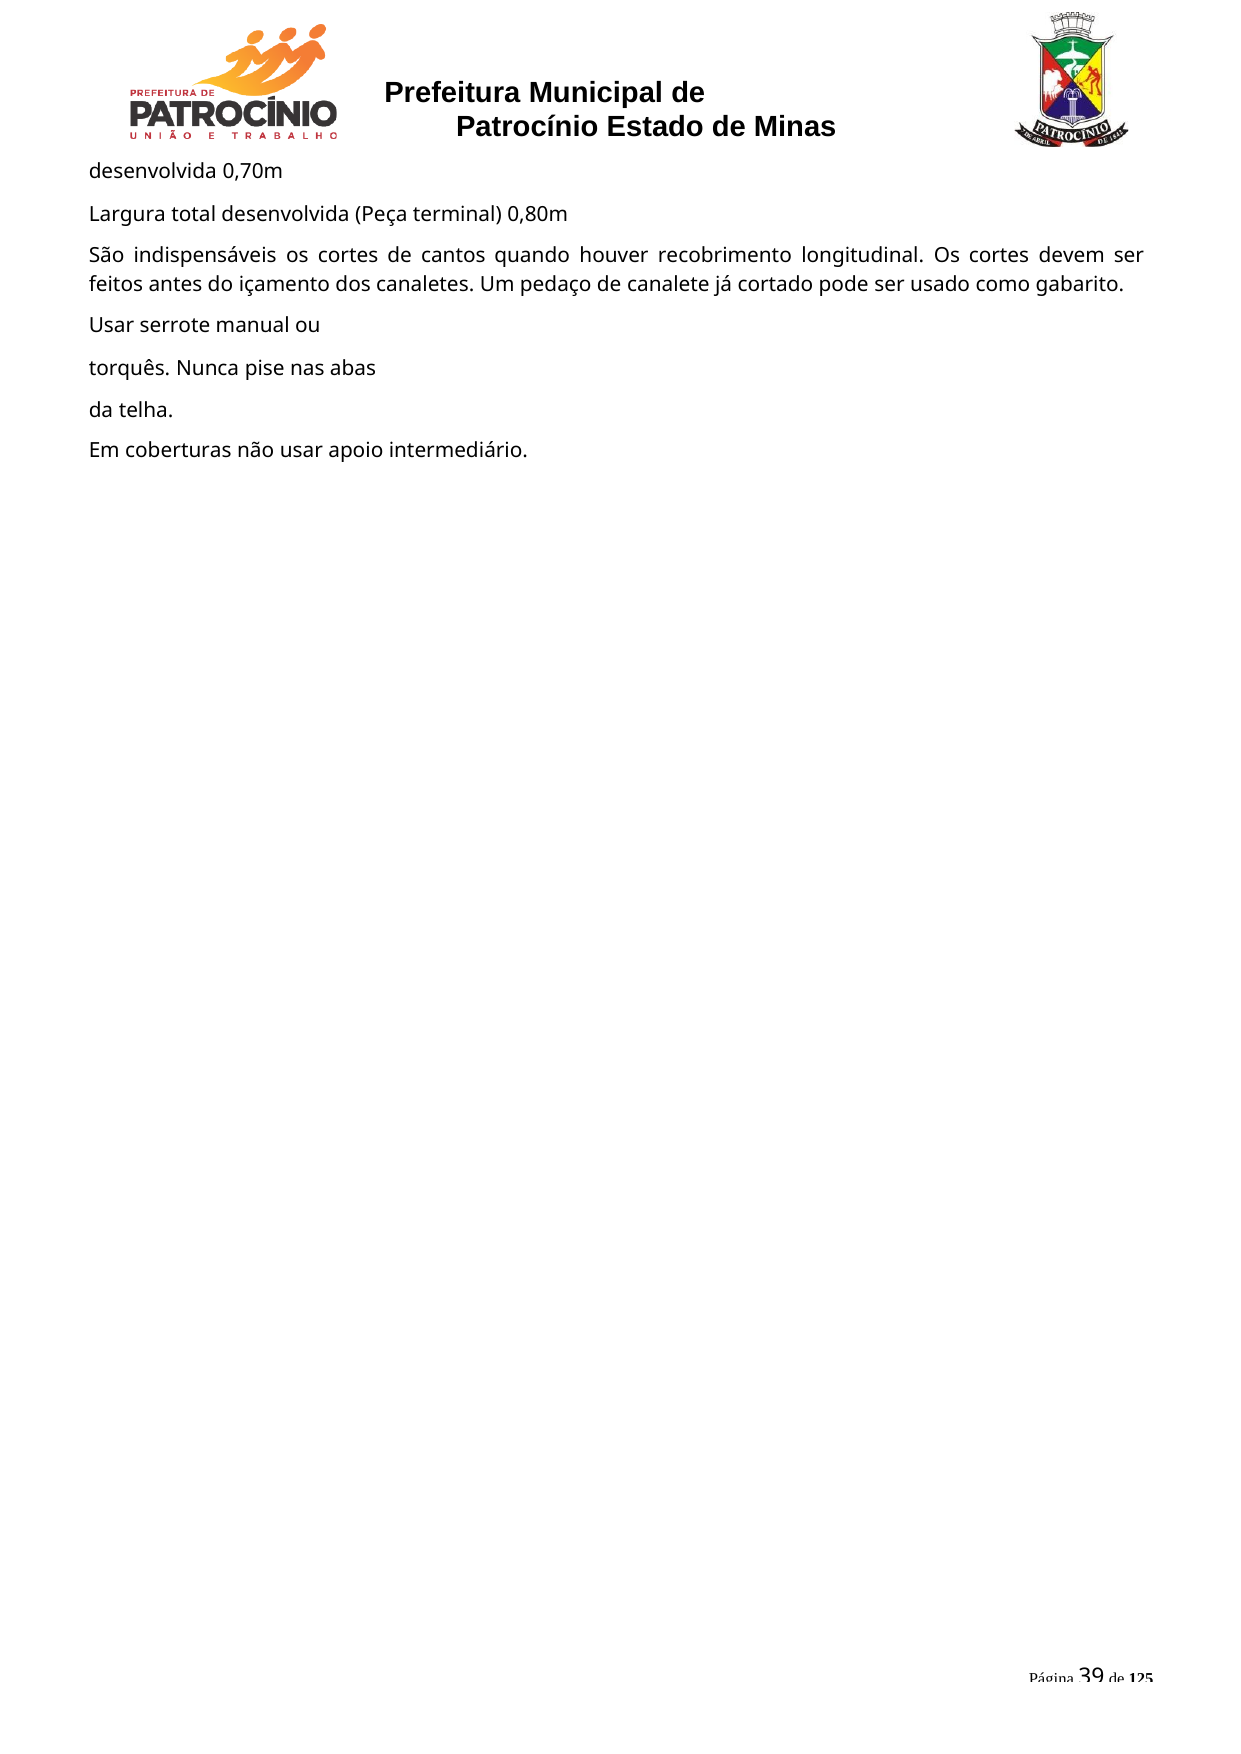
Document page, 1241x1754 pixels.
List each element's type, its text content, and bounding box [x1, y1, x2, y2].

text São indispensáveis os cortes de cantos quando houver recobrimento longitudinal. Os cortes devem ser feitos antes do içamento dos canaletes. Um pedaço de canalete já cortado pode ser usado como gabarito. [88, 240, 1152, 297]
picture [130, 24, 337, 139]
text Em coberturas não usar apoio intermediário. [88, 438, 1219, 462]
text Largura útil desenvolvida 0,68m Largura total desenvolvida 0,70m [88, 156, 397, 185]
picture [1014, 12, 1129, 147]
text Largura total desenvolvida (Peça terminal) 0,80m [88, 199, 1219, 228]
text Usar serrote manual ou torquês. Nunca pise nas abas da telha. [88, 310, 389, 424]
